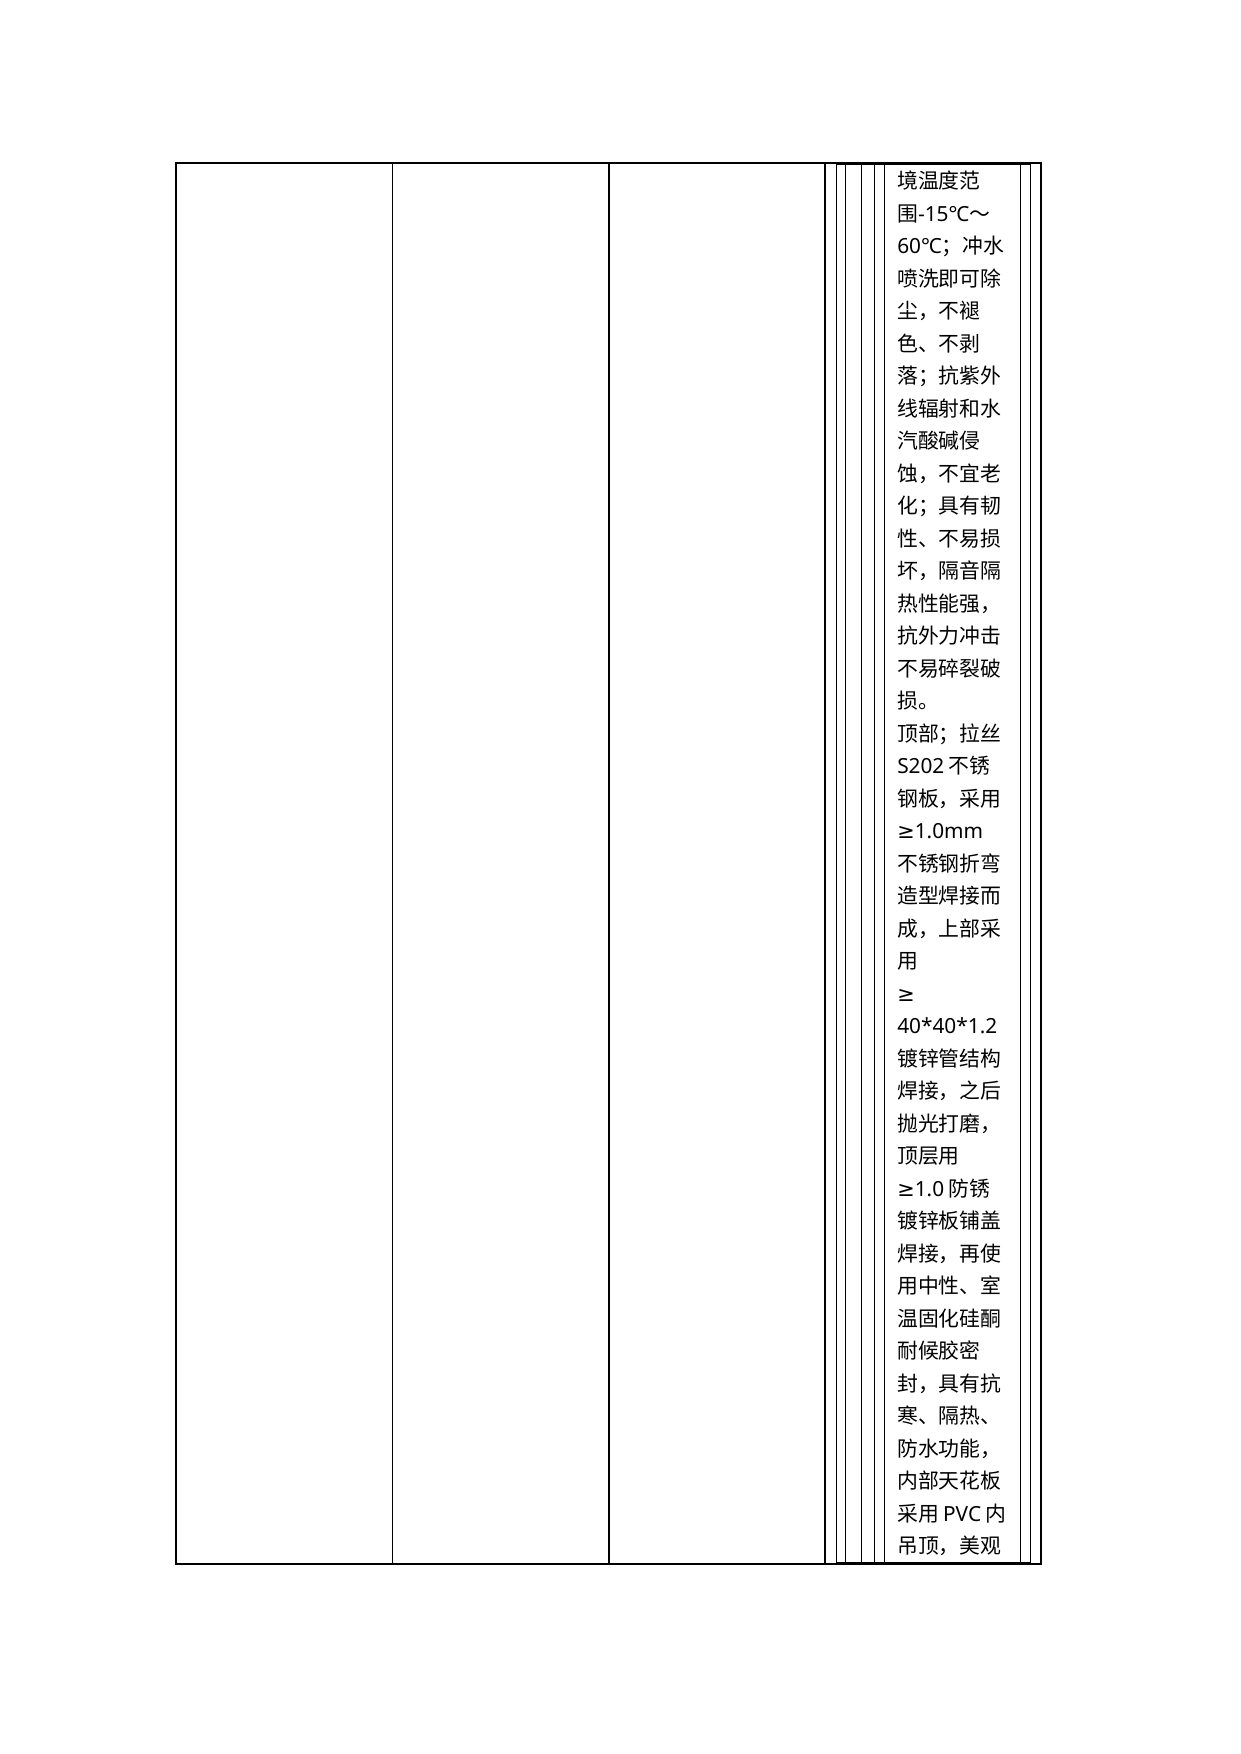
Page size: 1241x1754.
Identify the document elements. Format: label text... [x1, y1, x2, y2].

table_cell [826, 164, 836, 1563]
table_cell 1 [393, 164, 608, 1563]
table_cell [837, 165, 845, 1562]
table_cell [610, 164, 824, 1563]
table_cell [875, 165, 884, 1562]
table_cell [1031, 164, 1040, 1563]
table_cell [885, 165, 1020, 1562]
table_cell [862, 165, 874, 1562]
table_cell [1021, 165, 1030, 1562]
table_cell [177, 164, 392, 1563]
table_cell [846, 165, 861, 1562]
